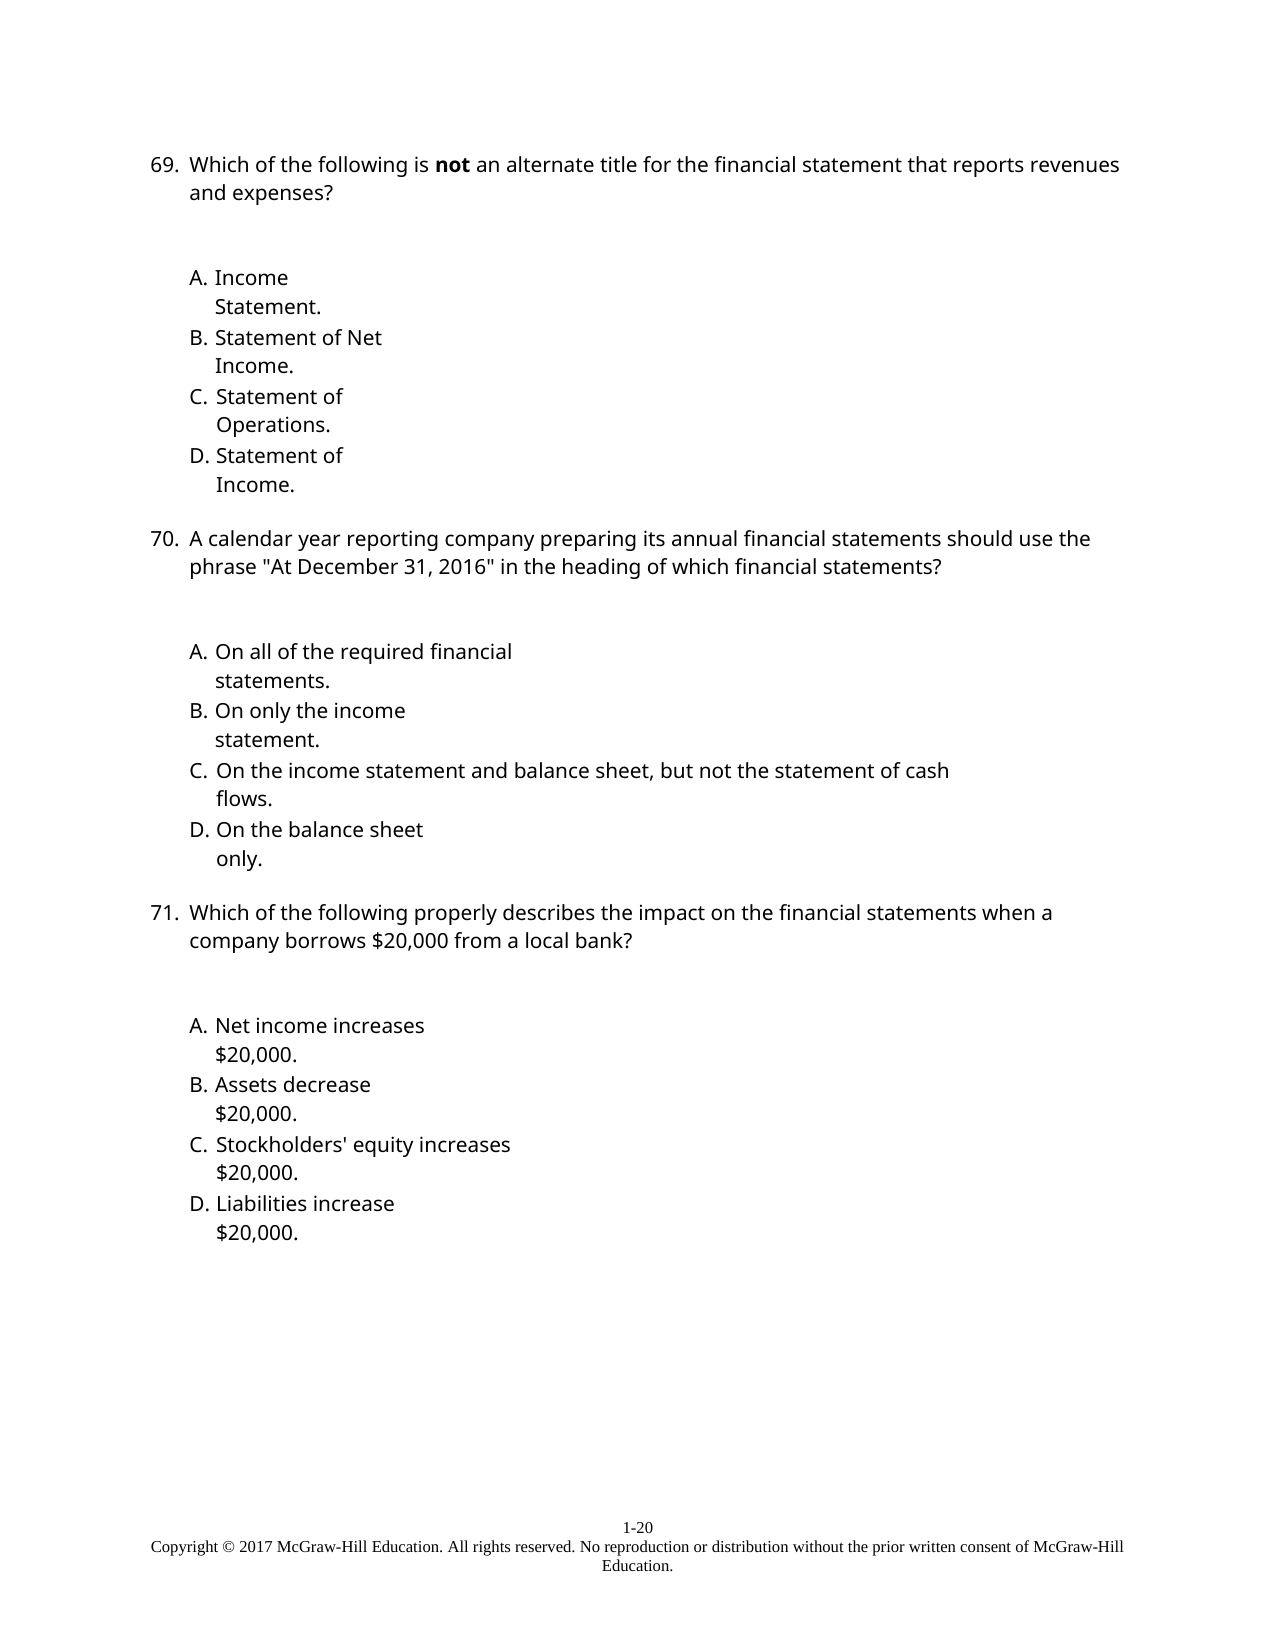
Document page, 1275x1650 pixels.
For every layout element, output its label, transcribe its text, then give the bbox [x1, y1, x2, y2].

table_header Which of the following is not an alternate title for the financial statement that reports revenues and expenses? [189, 150, 1125, 498]
table_header Which of the following properly describes the impact on the financial statements when a company borrows $20,000 from a local bank? [189, 898, 1125, 1246]
table_header 70. [150, 524, 189, 872]
table_header A calendar year reporting company preparing its annual financial statements should use the phrase "At December 31, 2016" in the heading of which financial statements? [189, 524, 1125, 872]
table_header 71. [150, 898, 189, 1246]
table_header 69. [150, 150, 189, 498]
